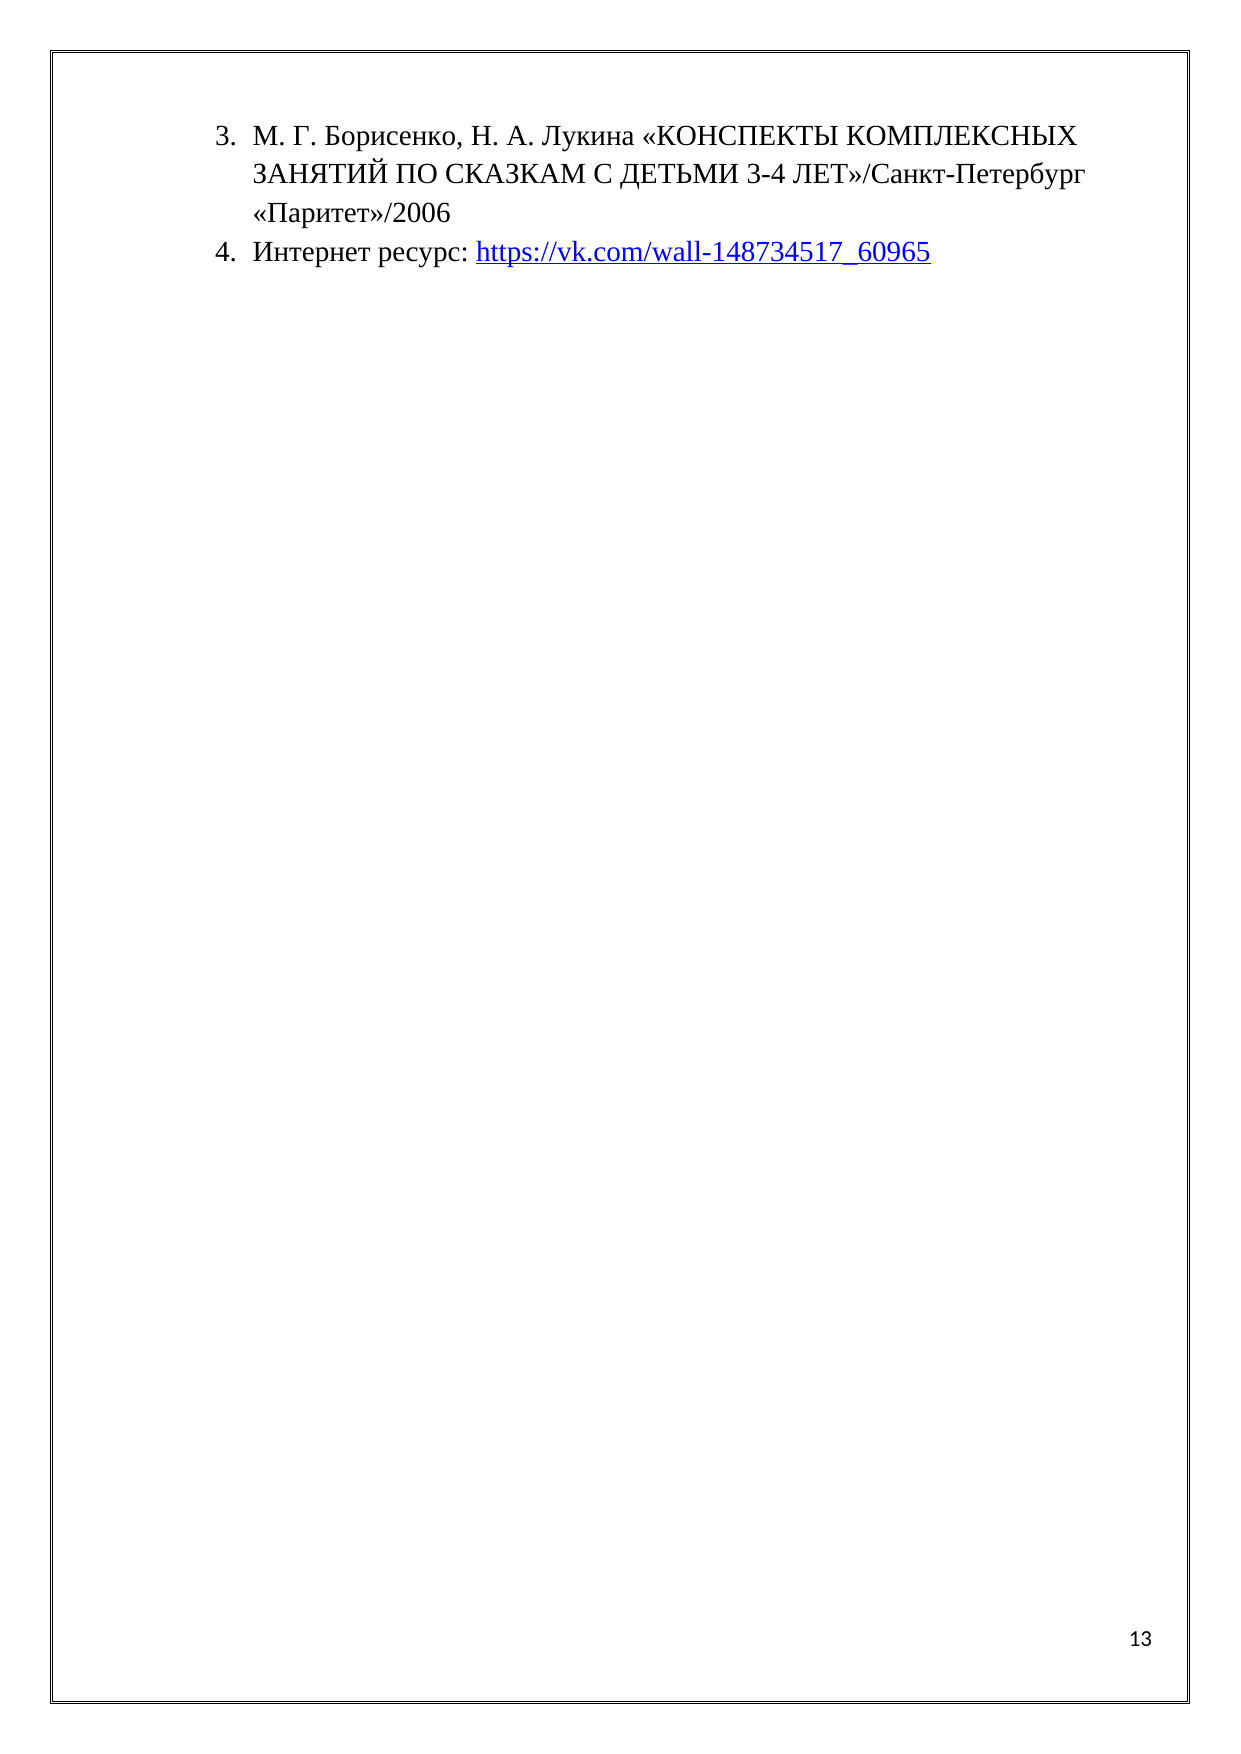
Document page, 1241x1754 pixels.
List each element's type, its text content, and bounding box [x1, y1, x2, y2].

list ЗАНЯТИЙ ПО СКАЗКАМ С ДЕТЬМИ 3-4 ЛЕТ»/Санкт-Петербург [252, 157, 1152, 190]
list «Паритет»/2006 [252, 195, 1152, 229]
list Интернет ресурс: https://vk.com/wall-148734517_60965 [215, 234, 1152, 267]
list М. Г. Борисенко, Н. А. Лукина «КОНСПЕКТЫ КОМПЛЕКСНЫХ [215, 118, 1152, 152]
